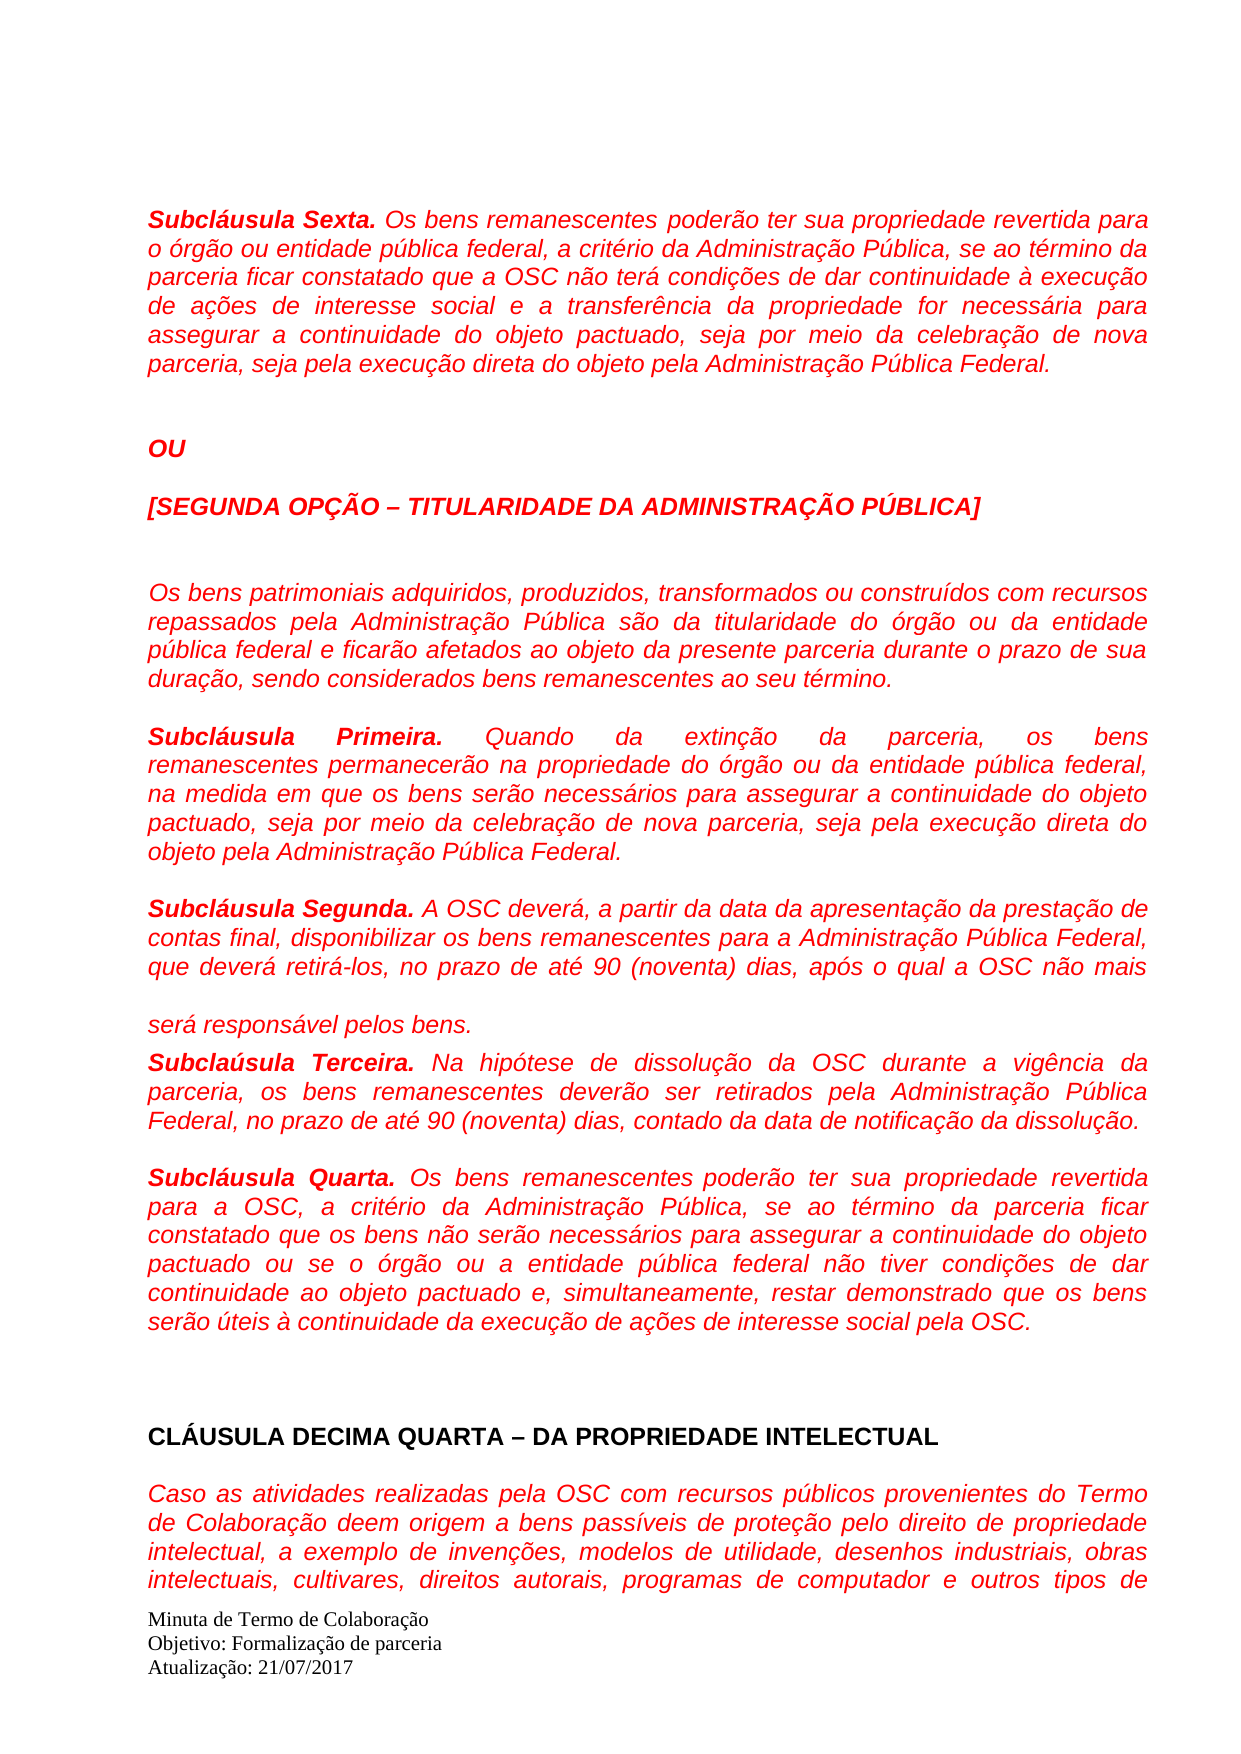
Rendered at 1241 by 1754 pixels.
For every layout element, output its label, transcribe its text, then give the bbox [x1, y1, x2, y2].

text Subcláusula Primeira. Quando da extinção da parceria, os bens remanescentes permanecerão na propriedade do órgão ou da entidade pública federal, na medida em que os bens serão necessários para assegurar a continuidade do objeto pactuado, seja por meio da celebração de nova parceria, seja pela execução direta do objeto pela Administração Pública Federal. [623, 721, 1152, 865]
text CLÁUSULA DECIMA QUARTA – DA PROPRIEDADE INTELECTUAL [148, 1422, 1152, 1451]
text OU [148, 434, 1152, 463]
text Subcláusula Sexta. Os bens remanescentes poderão ter sua propriedade revertida para o órgão ou entidade pública federal, a critério da Administração Pública, se ao término da parceria ficar constatado que a OSC não terá condições de dar continuidade à execução de ações de interesse social e a transferência da propriedade for necessária para assegurar a continuidade do objeto pactuado, seja por meio da celebração de nova parceria, seja pela execução direta do objeto pela Administração Pública Federal. [148, 205, 1152, 377]
text [SEGUNDA OPÇÃO – TITULARIDADE DA ADMINISTRAÇÃO PÚBLICA] [148, 492, 1152, 521]
text Os bens patrimoniais adquiridos, produzidos, transformados ou construídos com recursos repassados pela Administração Pública são da titularidade do órgão ou da entidade pública federal e ficarão afetados ao objeto da presente parceria durante o prazo de sua duração, sendo considerados bens remanescentes ao seu término. [894, 578, 1152, 693]
text Subcláusula Segunda. A OSC deverá, a partir da data da apresentação da prestação de contas final, disponibilizar os bens remanescentes para a Administração Pública Federal, que deverá retirá-los, no prazo de até 90 (noventa) dias, após o qual a OSC não mais será responsável pelos bens. [148, 894, 1152, 1048]
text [148, 1479, 1152, 1594]
